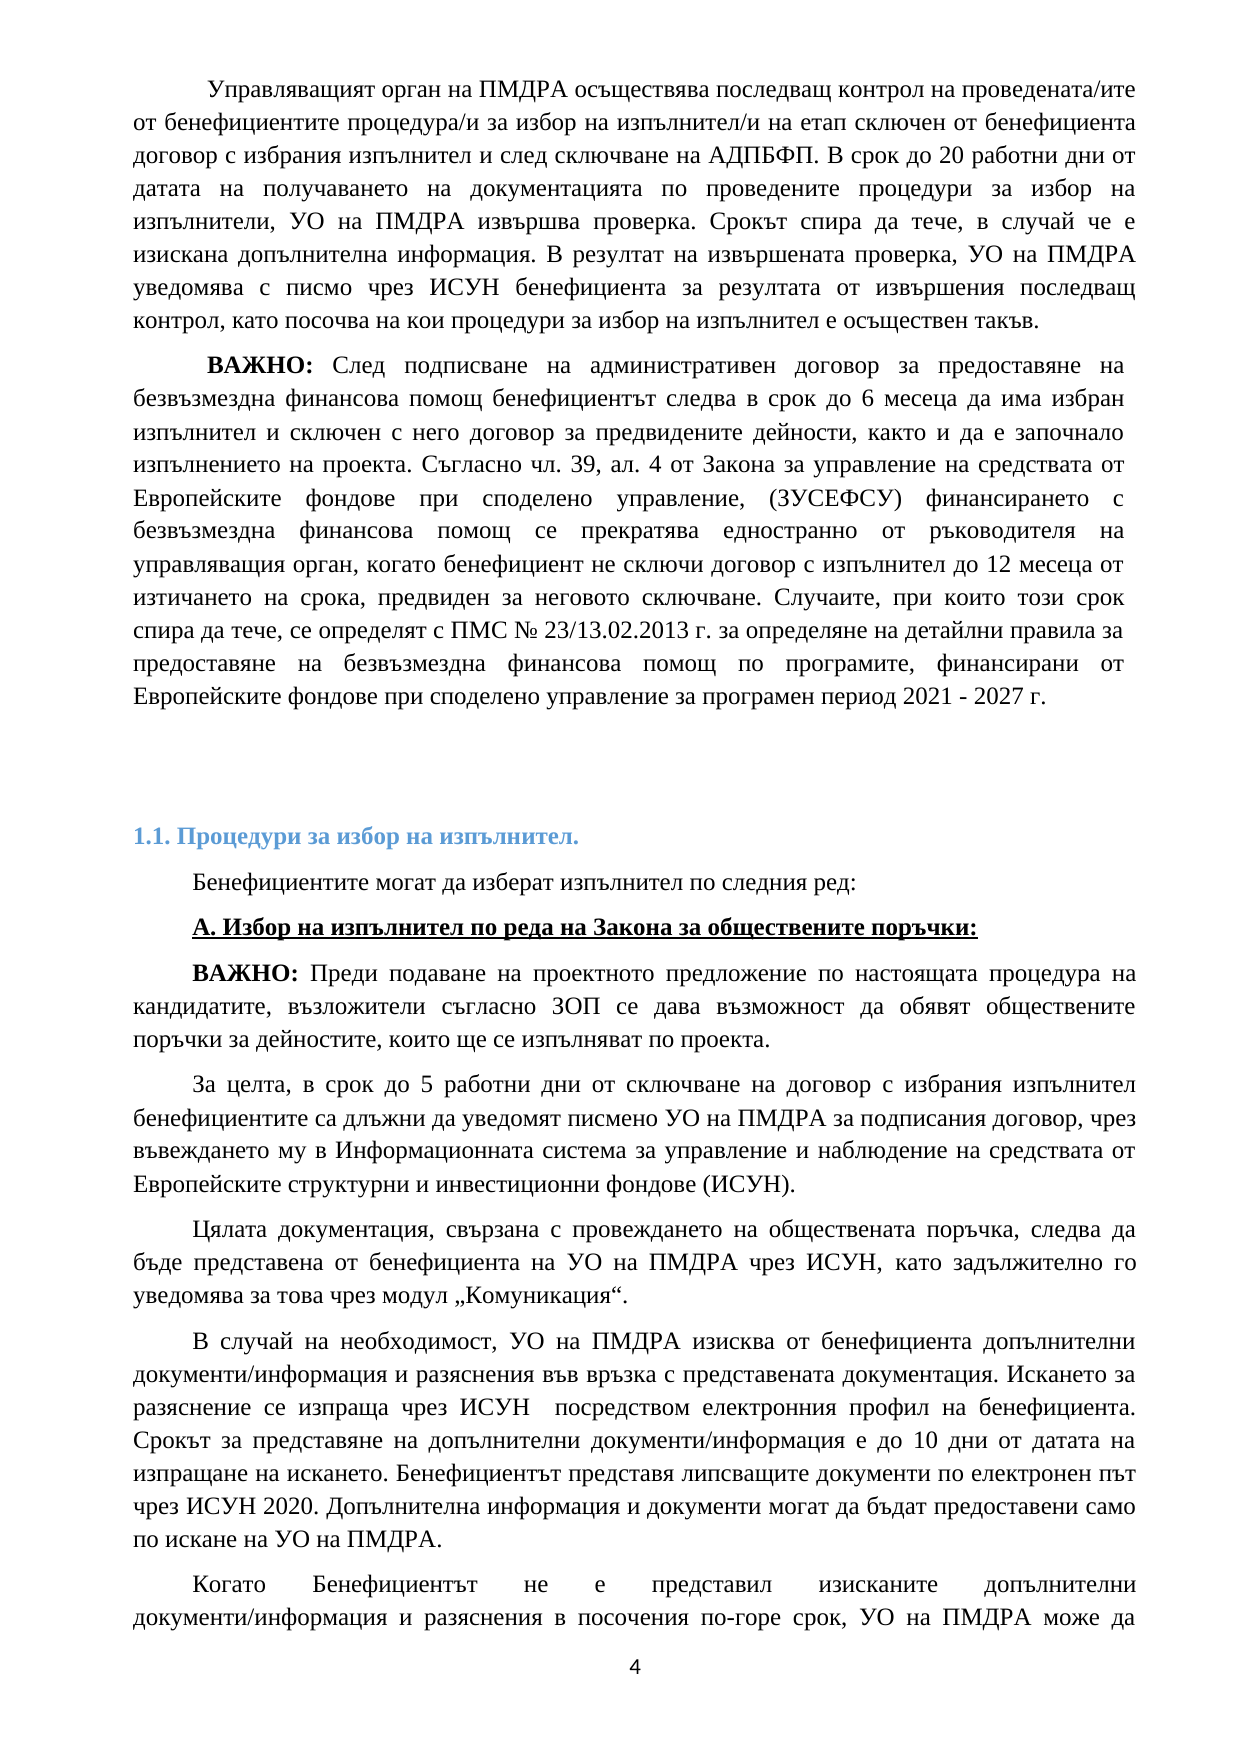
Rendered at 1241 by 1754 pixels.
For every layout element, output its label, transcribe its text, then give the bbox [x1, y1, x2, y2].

text Бенефициентите могат да изберат изпълнител по следния ред: [133, 867, 1137, 896]
text А. Избор на изпълнител по реда на Закона за обществените поръчки: [133, 912, 1137, 941]
text ВАЖНО: След подписване на административен договор за предоставяне на безвъзмездна финансова помощ бенефициентът следва в срок до 6 месеца да има избран изпълнител и сключен с него договор за предвидените дейности, както и да е започнало изпълнението на проекта. Съгласно чл. 39, ал. 4 от Закона за управление на средствата от Европейските фондове при споделено управление, (ЗУСЕФСУ) финансирането с безвъзмездна финансова помощ се прекратява едностранно от ръководителя на управляващия орган, когато бенефициент не сключи договор с изпълнител до 12 месеца от изтичането на срока, предвиден за неговото сключване. Случаите, при които този срок спира да тече, се определят с ПМС № 23/13.02.2013 г. за определяне на детайлни правила за предоставяне на безвъзмездна финансова помощ по програмите, финансирани от Европейските фондове при споделено управление за програмен период 2021 - 2027 г. [133, 351, 1125, 709]
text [133, 1569, 1137, 1631]
text Управляващият орган на ПМДРА осъществява последващ контрол на проведената/ите от бенефициентите процедура/и за избор на изпълнител/и на етап сключен от бенефициента договор с избрания изпълнител и след сключване на АДПБФП. В срок до 20 работни дни от датата на получаването на документацията по проведените процедури за избор на изпълнители, УО на ПМДРА извършва проверка. Срокът спира да тече, в случай че е изискана допълнителна информация. В резултат на извършената проверка, УО на ПМДРА уведомява с писмо чрез ИСУН бенефициента за резултата от извършения последващ контрол, като посочва на кои процедури за избор на изпълнител е осъществен такъв. [133, 74, 1137, 334]
text ВАЖНО: Преди подаване на проектното предложение по настоящата процедура на кандидатите, възложители съгласно ЗОП се дава възможност да обявят обществените поръчки за дейностите, които ще се изпълняват по проекта. [133, 958, 1137, 1053]
text В случай на необходимост, УО на ПМДРА изисква от бенефициента допълнителни документи/информация и разяснения във връзка с представената документация. Искането за разяснение се изпраща чрез ИСУН посредством електронния профил на бенефициента. Срокът за представяне на допълнителни документи/информация е до 10 дни от датата на изпращане на искането. Бенефициентът представя липсващите документи по електронен път чрез ИСУН 2020. Допълнителна информация и документи могат да бъдат предоставени само по искане на УО на ПМДРА. [133, 1326, 1137, 1553]
text За целта, в срок до 5 работни дни от сключване на договор с избрания изпълнител бенефициентите са длъжни да уведомят писмено УО на ПМДРА за подписания договор, чрез въвеждането му в Информационната система за управление и наблюдение на средствата от Европейските структурни и инвестиционни фондове (ИСУН). [133, 1069, 1137, 1197]
text Цялата документация, свързана с провеждането на обществената поръчка, следва да бъде представена от бенефициента на УО на ПМДРА чрез ИСУН, като задължително го уведомява за това чрез модул „Комуникация“. [133, 1214, 1137, 1309]
text 1.1. Процедури за избор на изпълнител. [133, 821, 1137, 850]
